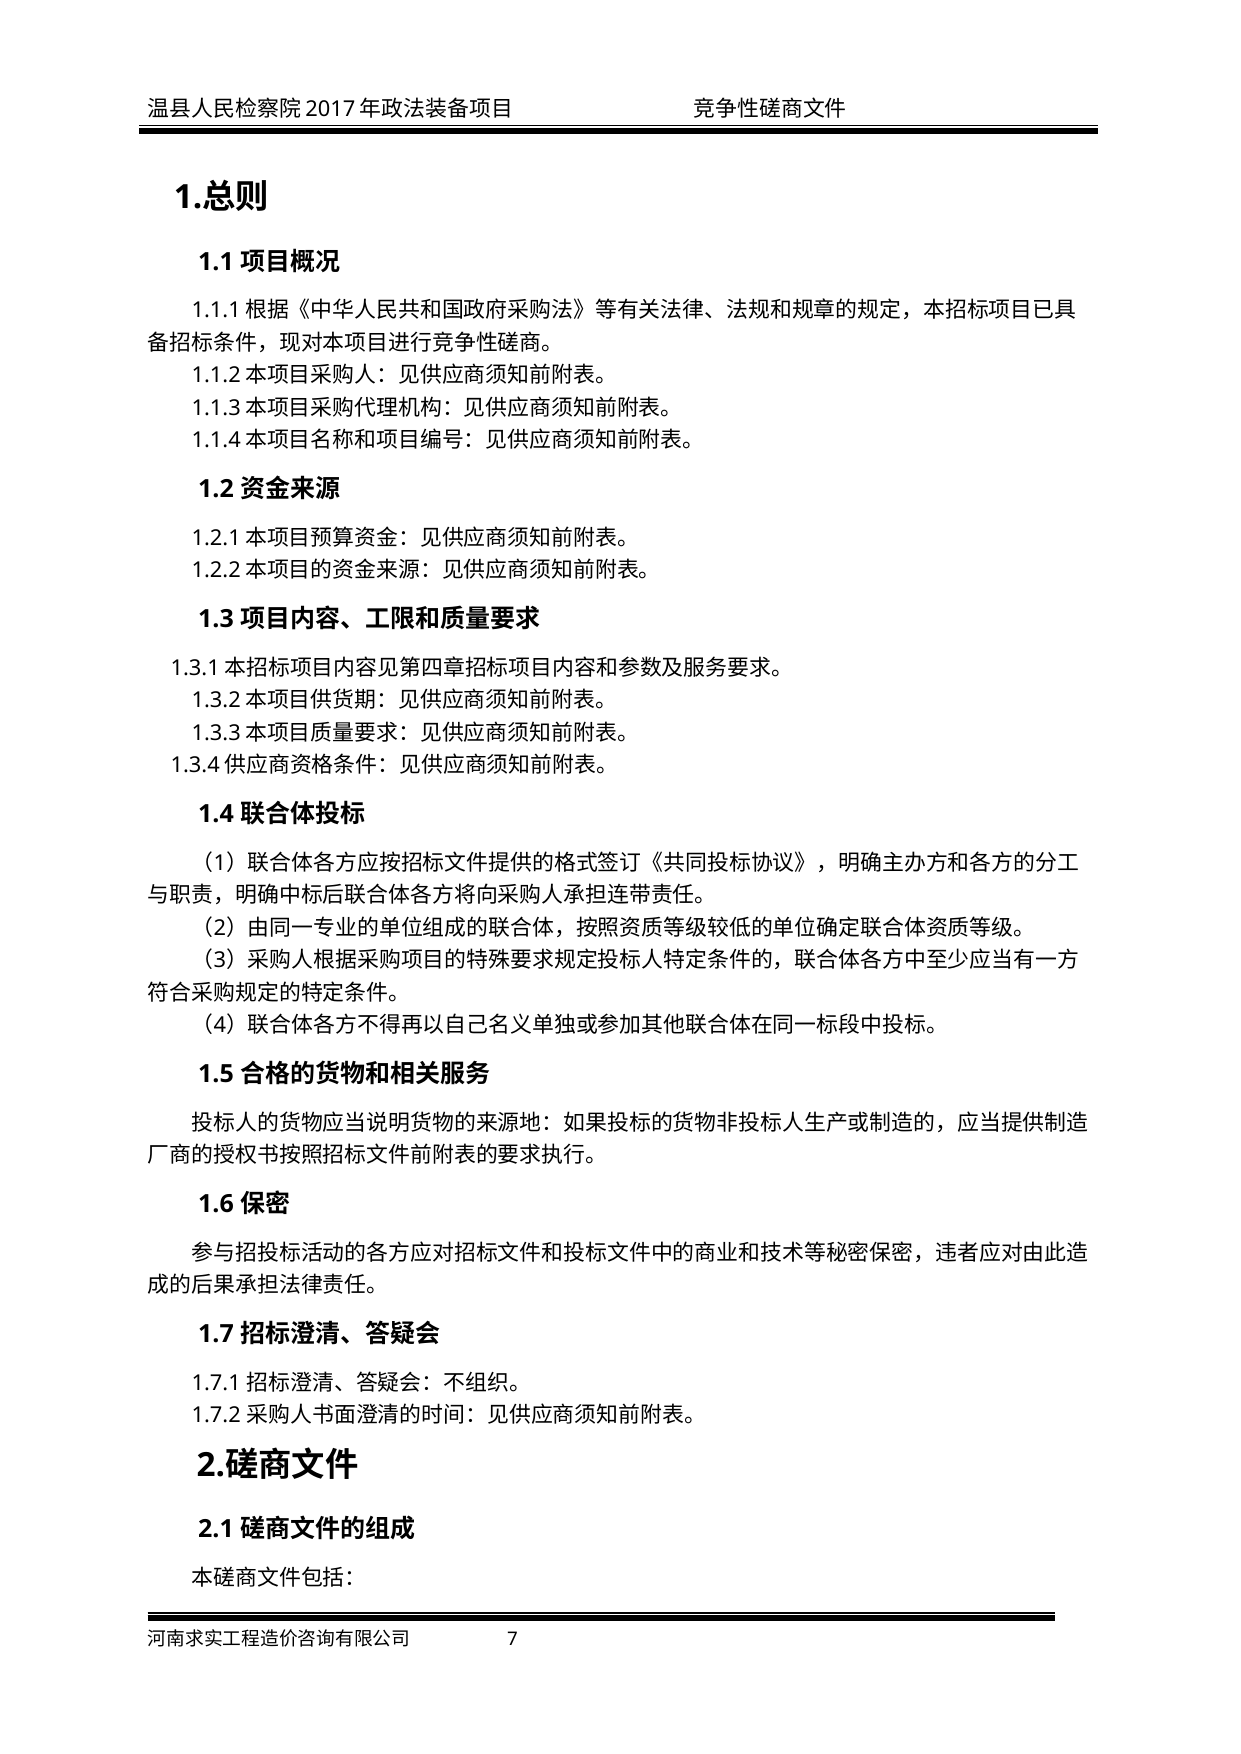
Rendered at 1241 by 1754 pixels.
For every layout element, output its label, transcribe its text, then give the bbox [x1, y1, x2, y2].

text （1）联合体各方应按招标文件提供的格式签订《共同投标协议》，明确主办方和各方的分工与职责，明确中标后联合体各方将向采购人承担连带责任。 [148, 844, 1093, 909]
text 1.7 招标澄清、答疑会 [148, 1299, 1093, 1364]
text 参与招投标活动的各方应对招标文件和投标文件中的商业和技术等秘密保密，违者应对由此造成的后果承担法律责任。 [148, 1234, 1093, 1299]
subtitle 2.磋商文件 [196, 1429, 1093, 1494]
text 2.1 磋商文件的组成 [148, 1494, 1093, 1559]
text 1.3.4供应商资格条件：见供应商须知前附表。 [148, 747, 1093, 779]
text 1.1.3本项目采购代理机构：见供应商须知前附表。 [148, 389, 1093, 422]
text （2）由同一专业的单位组成的联合体，按照资质等级较低的单位确定联合体资质等级。 [148, 909, 1093, 942]
text 1.1.1根据《中华人民共和国政府采购法》等有关法律、法规和规章的规定，本招标项目已具备招标条件，现对本项目进行竞争性磋商。 [148, 292, 1093, 357]
text 本磋商文件包括： [148, 1559, 1093, 1592]
text 投标人的货物应当说明货物的来源地：如果投标的货物非投标人生产或制造的，应当提供制造厂商的授权书按照招标文件前附表的要求执行。 [148, 1104, 1093, 1169]
text 1.2.2本项目的资金来源：见供应商须知前附表。 [148, 552, 1093, 584]
text 1.2 资金来源 [148, 454, 1093, 519]
text 1.2.1本项目预算资金：见供应商须知前附表。 [148, 519, 1093, 552]
text 1.3.2本项目供货期：见供应商须知前附表。 [148, 682, 1093, 714]
text 1.1 项目概况 [148, 227, 1093, 292]
text 1.3.3本项目质量要求：见供应商须知前附表。 [148, 714, 1093, 747]
text （3）采购人根据采购项目的特殊要求规定投标人特定条件的，联合体各方中至少应当有一方符合采购规定的特定条件。 [148, 942, 1093, 1007]
text 1.3.1本招标项目内容见第四章招标项目内容和参数及服务要求。 [148, 649, 1093, 682]
text 1.7.1 招标澄清、答疑会：不组织。 [148, 1364, 1093, 1397]
text （4）联合体各方不得再以自己名义单独或参加其他联合体在同一标段中投标。 [148, 1007, 1093, 1039]
text 1.4 联合体投标 [148, 779, 1093, 844]
text 1.5 合格的货物和相关服务 [148, 1039, 1093, 1104]
subtitle 1.总则 [148, 162, 1093, 227]
text 1.6 保密 [148, 1169, 1093, 1234]
text 1.3 项目内容、工限和质量要求 [148, 584, 1093, 649]
text 1.1.2本项目采购人：见供应商须知前附表。 [148, 357, 1093, 389]
text 1.1.4本项目名称和项目编号：见供应商须知前附表。 [148, 422, 1093, 454]
text 1.7.2 采购人书面澄清的时间：见供应商须知前附表。 [148, 1397, 1093, 1429]
